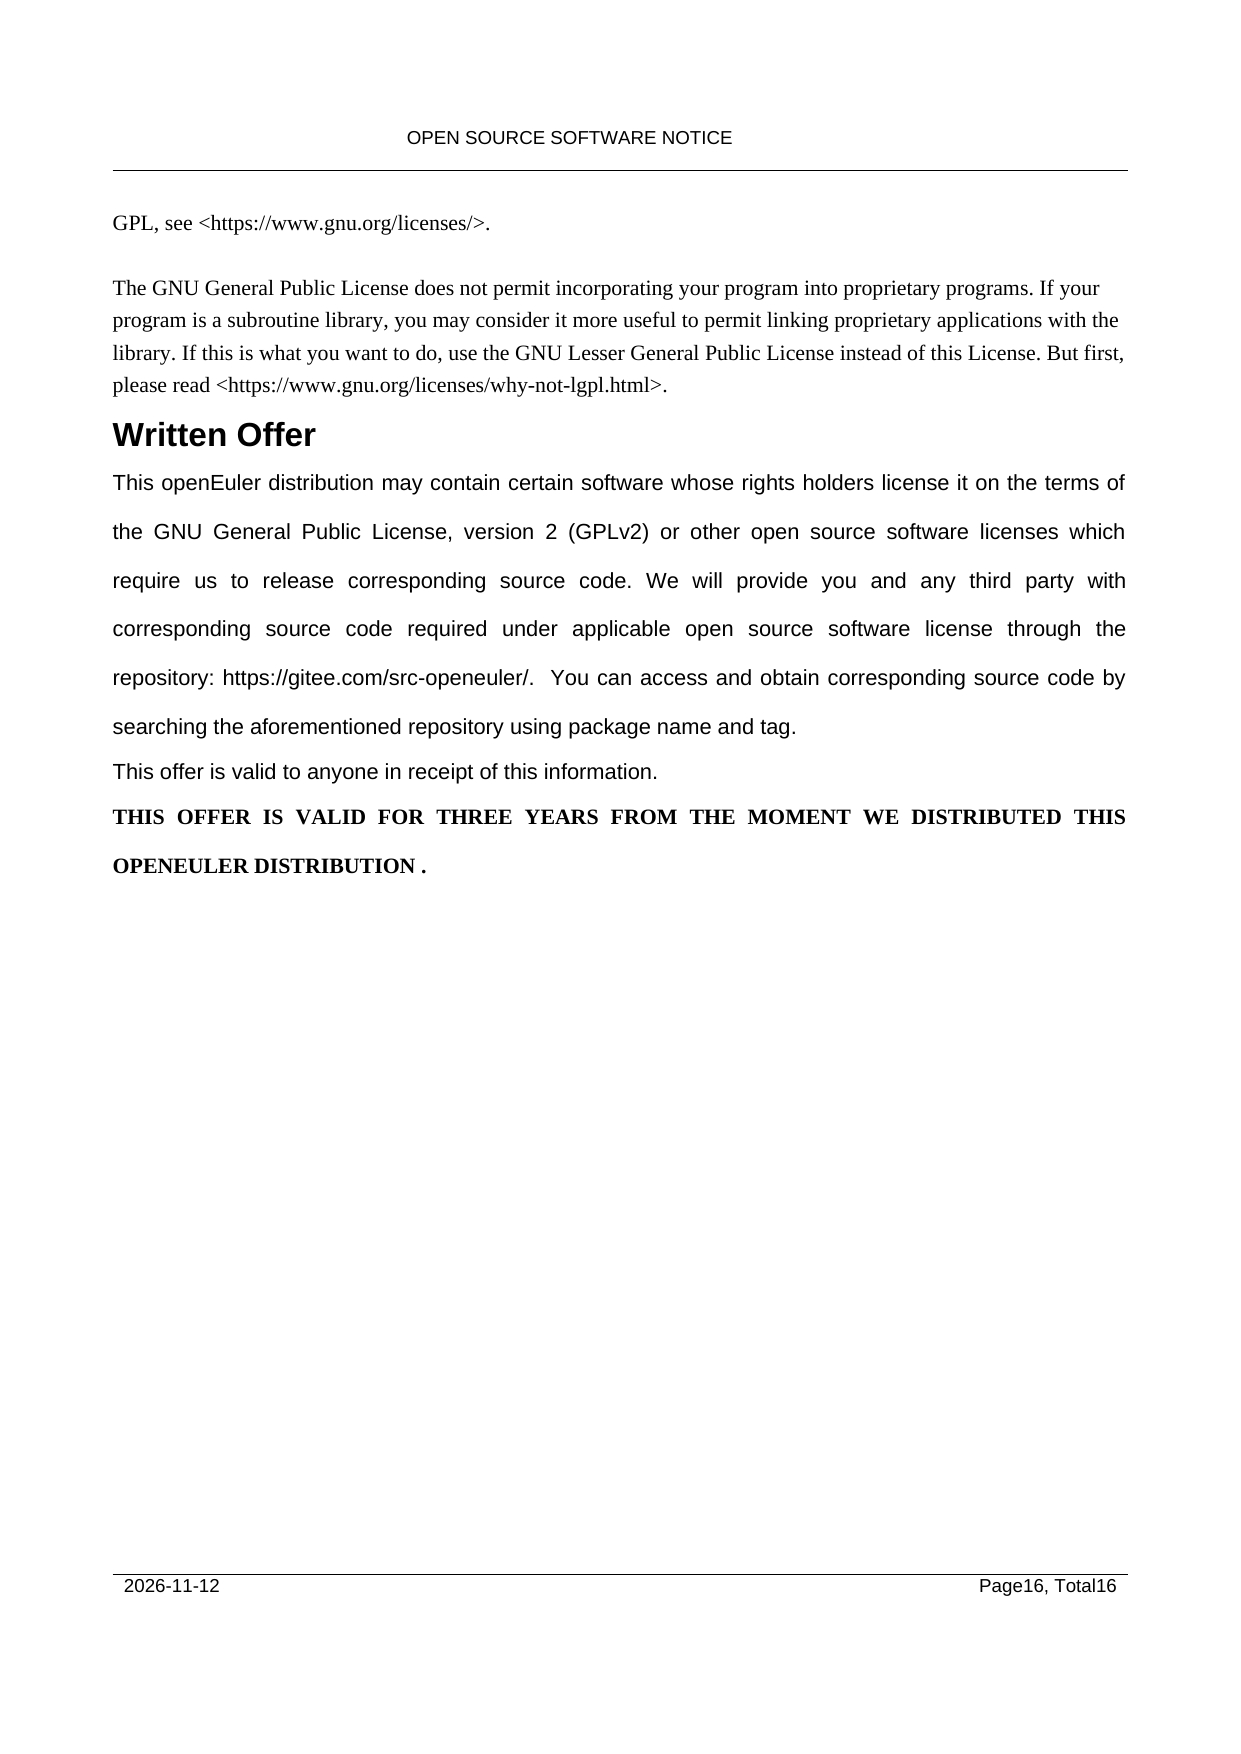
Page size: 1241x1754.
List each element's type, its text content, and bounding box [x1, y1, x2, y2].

text Written Offer [112, 401, 1128, 466]
text This openEuler distribution may contain certain software whose rights holders license it on the terms of the GNU General Public License, version 2 (GPLv2) or other open source software licenses which require us to release corresponding source code. We will provide you and any third party with corresponding source code required under applicable open source software license through the repository: https://gitee.com/src-openeuler/. You can access and obtain corresponding source code by searching the aforementioned repository using package name and tag. [112, 466, 1128, 743]
text This offer is valid to anyone in receipt of this information. [112, 755, 1128, 788]
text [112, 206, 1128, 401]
text THIS OFFER IS VALID FOR THREE YEARS FROM THE MOMENT WE DISTRIBUTED THIS OPENEULER DISTRIBUTION . [112, 800, 1128, 882]
